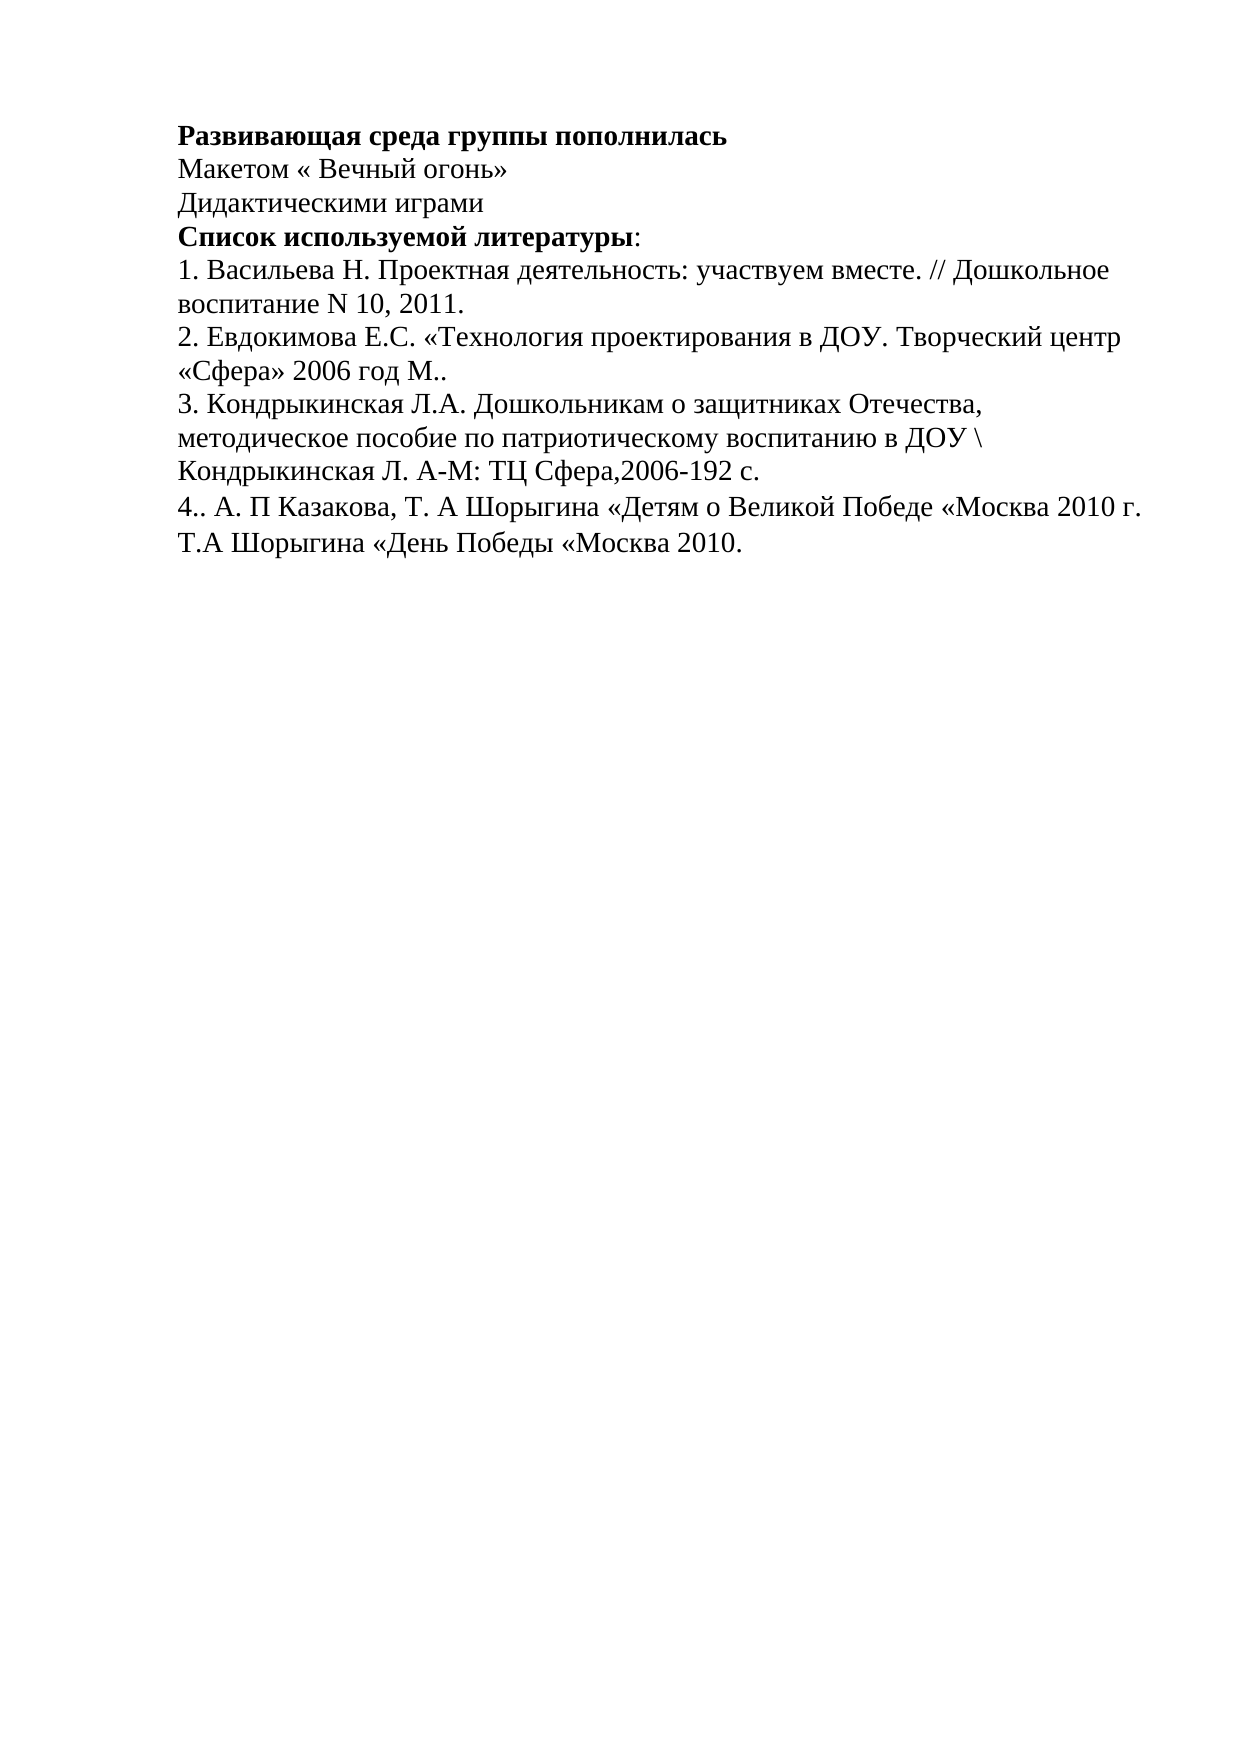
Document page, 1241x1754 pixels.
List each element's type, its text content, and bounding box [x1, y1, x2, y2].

text 3. Кондрыкинская Л.А. Дошкольникам о защитниках Отечества, методическое пособие по патриотическому воспитанию в ДОУ \ Кондрыкинская Л. А-М: ТЦ Сфера,2006-192 с. [177, 386, 1152, 487]
text Список используемой литературы: [177, 219, 1152, 252]
text 1. Васильева Н. Проектная деятельность: участвуем вместе. // Дошкольное воспитание N 10, 2011. [177, 252, 1152, 319]
text 4.. А. П Казакова, Т. А Шорыгина «Детям о Великой Победе «Москва 2010 г. Т.А Шорыгина «День Победы «Москва 2010. [177, 487, 1152, 559]
text Дидактическими играми [177, 185, 1152, 219]
text 2. Евдокимова Е.С. «Технология проектирования в ДОУ. Творческий центр «Сфера» 2006 год М.. [177, 319, 1152, 386]
text Макетом « Вечный огонь» [177, 152, 1152, 185]
text Развивающая среда группы пополнилась [177, 118, 1152, 152]
